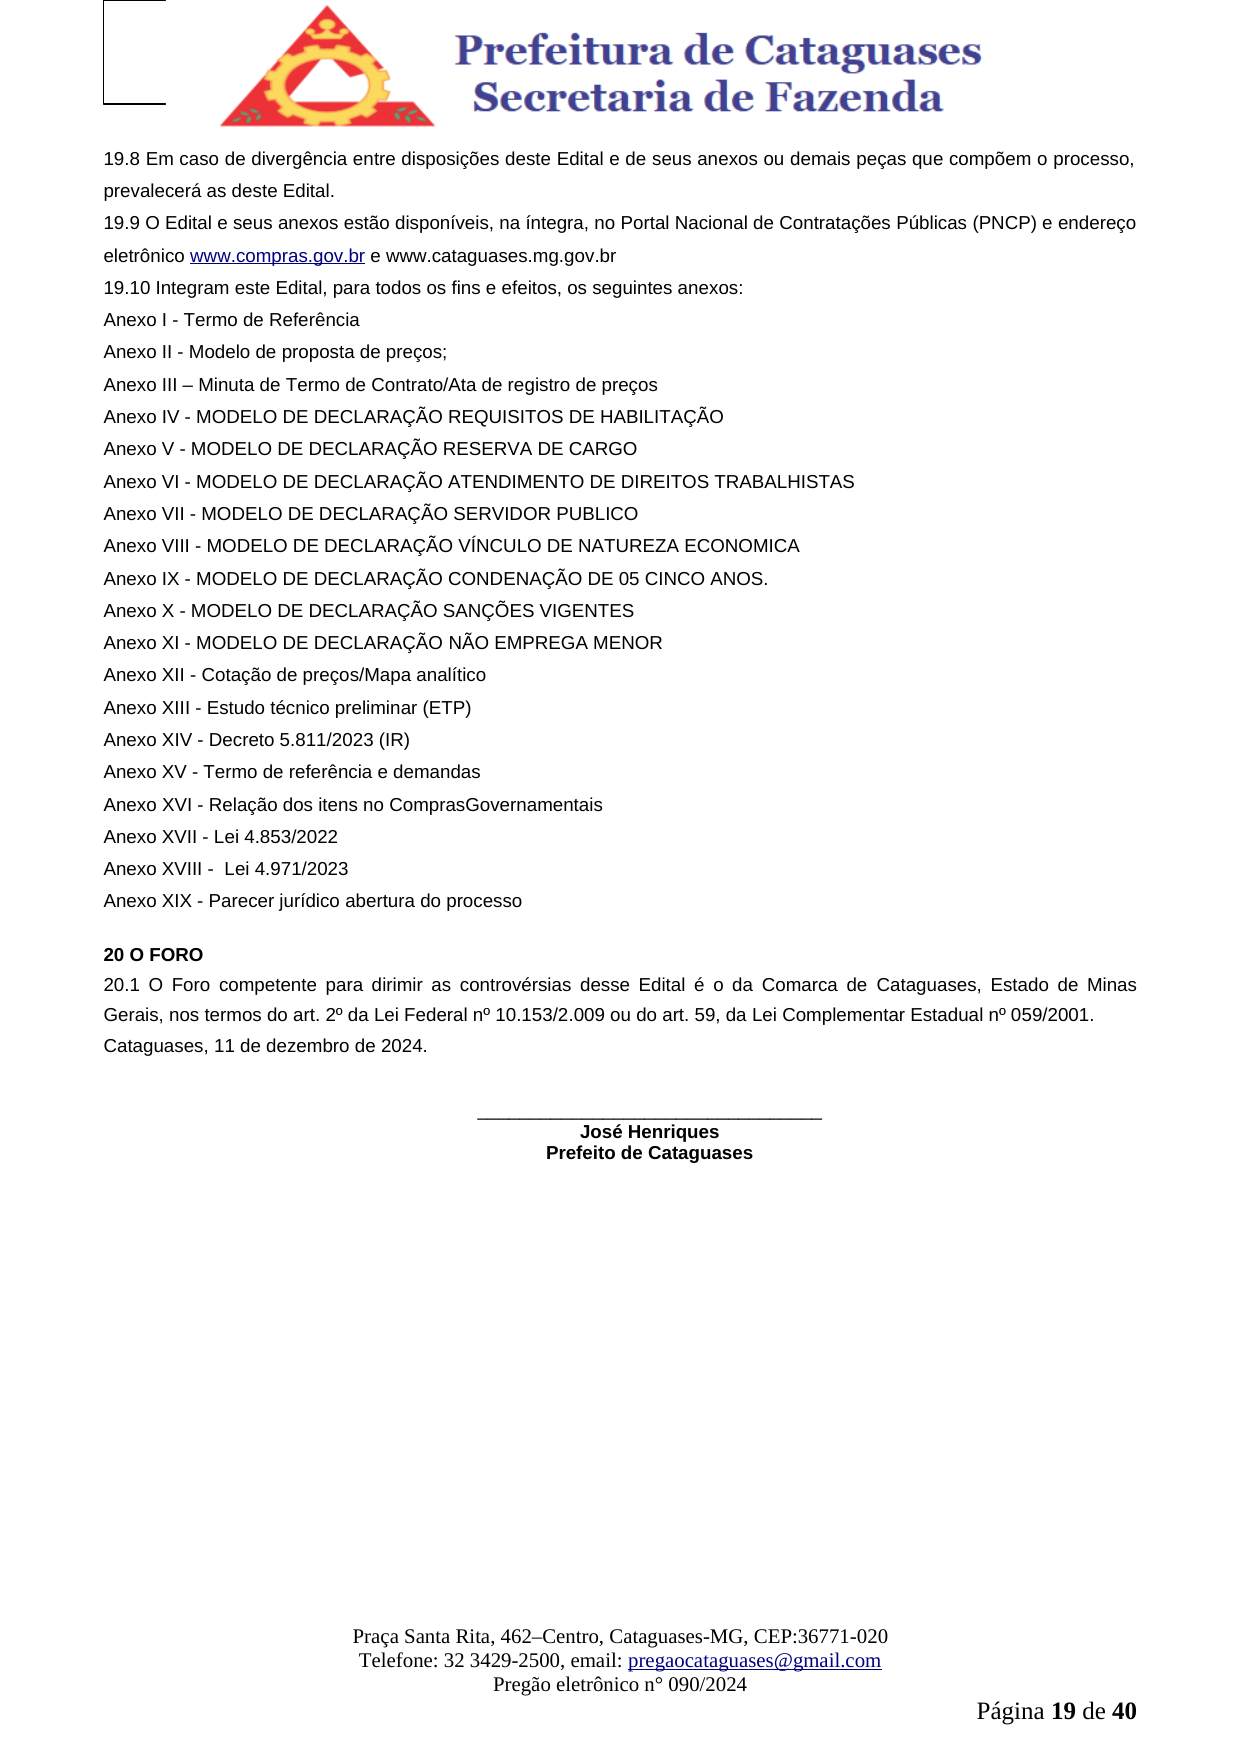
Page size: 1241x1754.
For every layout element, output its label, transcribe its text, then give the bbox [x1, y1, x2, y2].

text José Henriques [103, 1121, 1137, 1142]
text Anexo VI - MODELO DE DECLARAÇÃO ATENDIMENTO DE DIREITOS TRABALHISTAS [103, 470, 1137, 492]
text Anexo V - MODELO DE DECLARAÇÃO RESERVA DE CARGO [103, 438, 1137, 460]
text Anexo VIII - MODELO DE DECLARAÇÃO VÍNCULO DE NATUREZA ECONOMICA [103, 535, 1137, 557]
text 19.10 Integram este Edital, para todos os fins e efeitos, os seguintes anexos: [103, 277, 1137, 298]
text Anexo II - Modelo de proposta de preços; [103, 341, 1137, 363]
text Anexo XII - Cotação de preços/Mapa analítico [103, 664, 1137, 686]
text Cataguases, 11 de dezembro de 2024. [103, 1034, 1137, 1056]
text 19.9 O Edital e seus anexos estão disponíveis, na íntegra, no Portal Nacional de Contratações Públicas (PNCP) e endereço eletrônico www.compras.gov.br e www.cataguases.mg.gov.br [103, 212, 1137, 266]
picture [165, 0, 1075, 148]
text Anexo XI - MODELO DE DECLARAÇÃO NÃO EMPREGA MENOR [103, 632, 1137, 653]
text Anexo IV - MODELO DE DECLARAÇÃO REQUISITOS DE HABILITAÇÃO [103, 406, 1137, 427]
text Anexo X - MODELO DE DECLARAÇÃO SANÇÕES VIGENTES [103, 599, 1137, 621]
text Anexo XVI - Relação dos itens no ComprasGovernamentais [103, 793, 1137, 815]
text Anexo XIII - Estudo técnico preliminar (ETP) [103, 696, 1137, 718]
text Anexo IX - MODELO DE DECLARAÇÃO CONDENAÇÃO DE 05 CINCO ANOS. [103, 567, 1137, 589]
text 19.8 Em caso de divergência entre disposições deste Edital e de seus anexos ou demais peças que compõem o processo, prevalecerá as deste Edital. [103, 147, 1137, 201]
text Anexo VII - MODELO DE DECLARAÇÃO SERVIDOR PUBLICO [103, 503, 1137, 524]
text Anexo XIV - Decreto 5.811/2023 (IR) [103, 729, 1137, 750]
list Anexo XVIII - Lei 4.971/2023 [103, 858, 1137, 879]
text 20.1 O Foro competente para dirimir as controvérsias desse Edital é o da Comarca de Cataguases, Estado de Minas Gerais, nos termos do art. 2º da Lei Federal nº 10.153/2.009 ou do art. 59, da Lei Complementar Estadual nº 059/2001. [103, 974, 1137, 1026]
list Anexo XIX - Parecer jurídico abertura do processo [103, 890, 1137, 912]
text Anexo III – Minuta de Termo de Contrato/Ata de registro de preços [103, 373, 1137, 395]
text Anexo XV - Termo de referência e demandas [103, 761, 1137, 783]
text Prefeito de Cataguases [103, 1142, 1137, 1164]
text _________________________________ [103, 1099, 1137, 1121]
list Anexo XVII - Lei 4.853/2022 [103, 826, 1137, 847]
text Anexo I - Termo de Referência [103, 309, 1137, 331]
text 20 O FORO [103, 944, 1137, 966]
